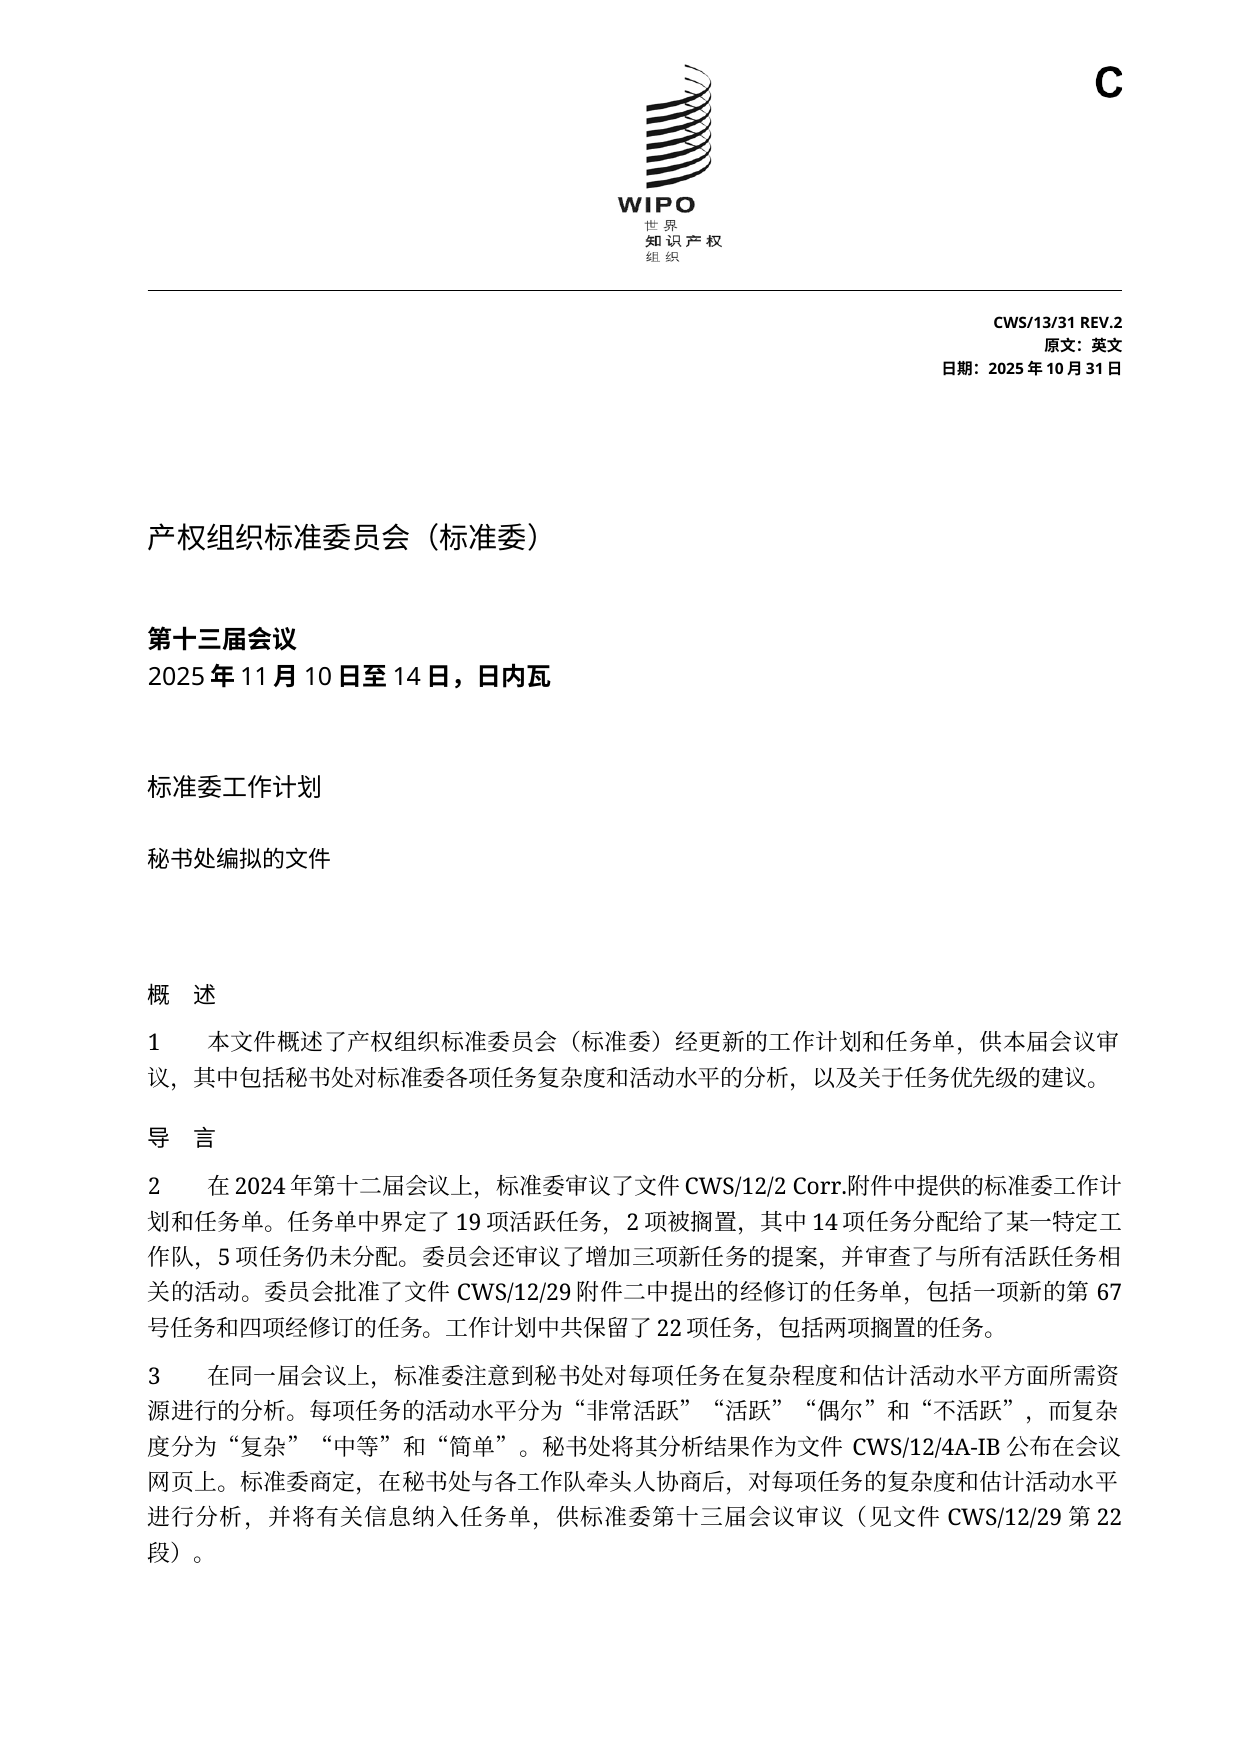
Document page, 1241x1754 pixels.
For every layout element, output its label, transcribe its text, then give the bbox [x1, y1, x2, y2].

text 在2024年第十二届会议上，标准委审议了文件CWS/12/2 Corr.附件中提供的标准委工作计划和任务单。任务单中界定了19项活跃任务，2项被搁置，其中14项任务分配给了某一特定工作队，5项任务仍未分配。委员会还审议了增加三项新任务的提案，并审查了与所有活跃任务相关的活动。委员会批准了文件CWS/12/29附件二中提出的经修订的任务单，包括一项新的第67号任务和四项经修订的任务。工作计划中共保留了22项任务，包括两项搁置的任务。 [148, 1166, 1122, 1343]
text 秘书处编拟的文件 [148, 841, 1122, 874]
text 在同一届会议上，标准委注意到秘书处对每项任务在复杂程度和估计活动水平方面所需资源进行的分析。每项任务的活动水平分为“非常活跃”“活跃”“偶尔”和“不活跃”，而复杂度分为“复杂”“中等”和“简单”。秘书处将其分析结果作为文件CWS/12/4A-IB公布在会议网页上。标准委商定，在秘书处与各工作队牵头人协商后，对每项任务的复杂度和估计活动水平进行分析，并将有关信息纳入任务单，供标准委第十三届会议审议（见文件CWS/12/29第22段）。 [148, 1356, 1122, 1568]
text 产权组织标准委员会（标准委） [148, 515, 1122, 557]
text 概 述 [148, 974, 1122, 1010]
text 日期：2025年10月31日 [148, 356, 1122, 379]
text 原文：英文 [148, 333, 1122, 356]
text cWS/13/31 rev.2 [148, 291, 1122, 333]
picture [613, 59, 1123, 278]
text 第十三届会议 2025年11月10日至14日，日内瓦 [148, 620, 1122, 692]
text 导 言 [148, 1118, 1122, 1153]
text 标准委工作计划 [148, 767, 1122, 803]
text 本文件概述了产权组织标准委员会（标准委）经更新的工作计划和任务单，供本届会议审议，其中包括秘书处对标准委各项任务复杂度和活动水平的分析，以及关于任务优先级的建议。 [148, 1022, 1122, 1093]
